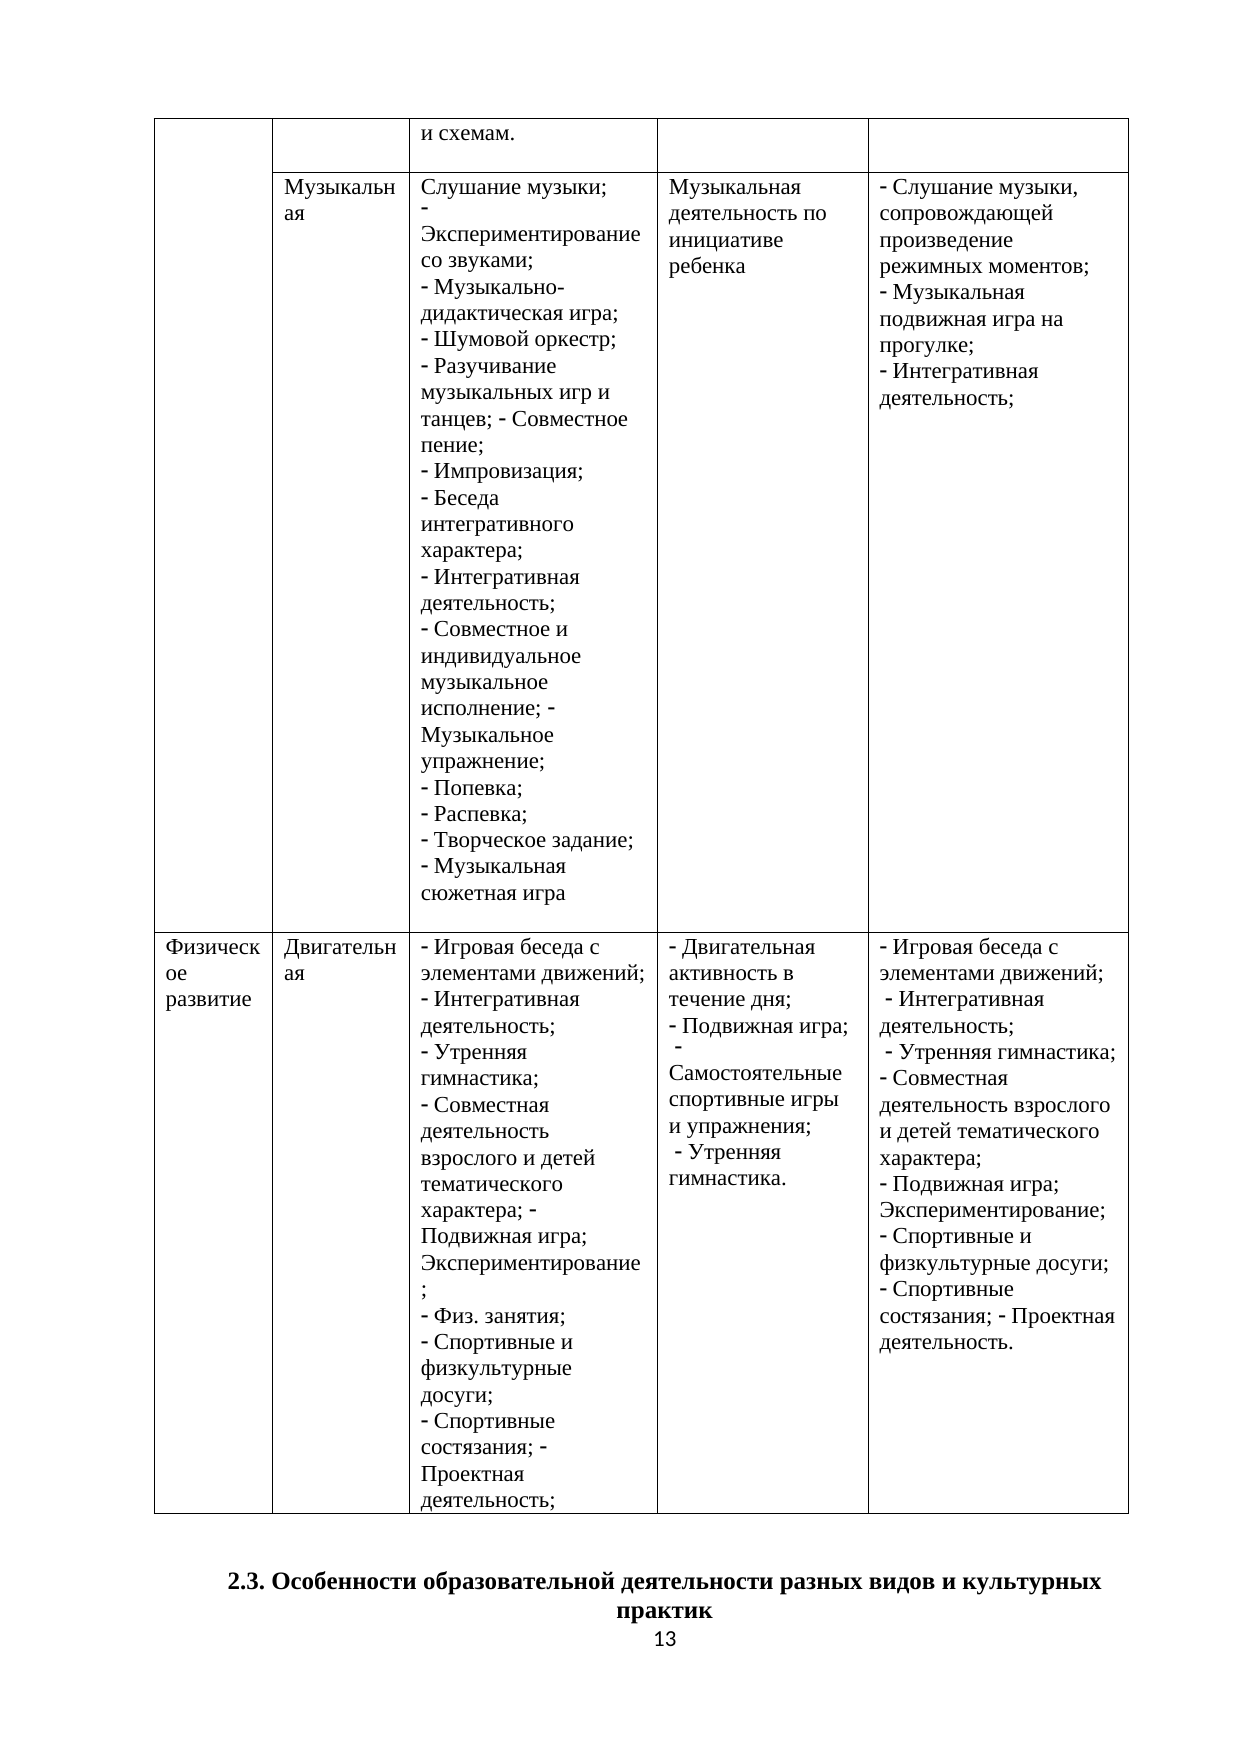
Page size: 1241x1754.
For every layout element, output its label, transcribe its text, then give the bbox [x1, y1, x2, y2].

table_cell Музыкальная [273, 173, 409, 932]
table_cell Слушание музыки, сопровождающей произведение режимных моментов; Музыкальная подвижная игра на прогулке; Интегративная деятельность; [869, 173, 1128, 932]
table_cell Двигательная [273, 933, 409, 1512]
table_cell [658, 119, 868, 172]
table_cell Физическое развитие [155, 933, 272, 1512]
table_cell Музыкальная деятельность по инициативе ребенка [658, 173, 868, 932]
table_cell Слушание музыки; Экспериментирование со звуками; Музыкально-дидактическая игра; Шумовой оркестр; Разучивание музыкальных игр и танцев; Совместное пение; Импровизация; Беседа интегративного характера; Интегративная деятельность; Совместное и индивидуальное музыкальное исполнение; Музыкальное упражнение; Попевка; Распевка; Творческое задание; Музыкальная сюжетная игра [410, 173, 657, 932]
text 2.3. Особенности образовательной деятельности разных видов и культурных практик [177, 1566, 1152, 1624]
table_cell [410, 119, 657, 172]
table_cell Игровая беседа с элементами движений; Интегративная деятельность; Утренняя гимнастика; Совместная деятельность взрослого и детей тематического характера; Подвижная игра; Экспериментирование; Спортивные и физкультурные досуги; Спортивные состязания; Проектная деятельность. [869, 933, 1128, 1512]
table_cell Игровая беседа с элементами движений; Интегративная деятельность; Утренняя гимнастика; Совместная деятельность взрослого и детей тематического характера; Подвижная игра; Экспериментирование; Физ. занятия; Спортивные и физкультурные досуги; Спортивные состязания; Проектная деятельность; [410, 933, 657, 1512]
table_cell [273, 119, 409, 172]
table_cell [869, 119, 1128, 172]
table_cell Двигательная активность в течение дня; Подвижная игра; Самостоятельные спортивные игры и упражнения; Утренняя гимнастика. [658, 933, 868, 1512]
